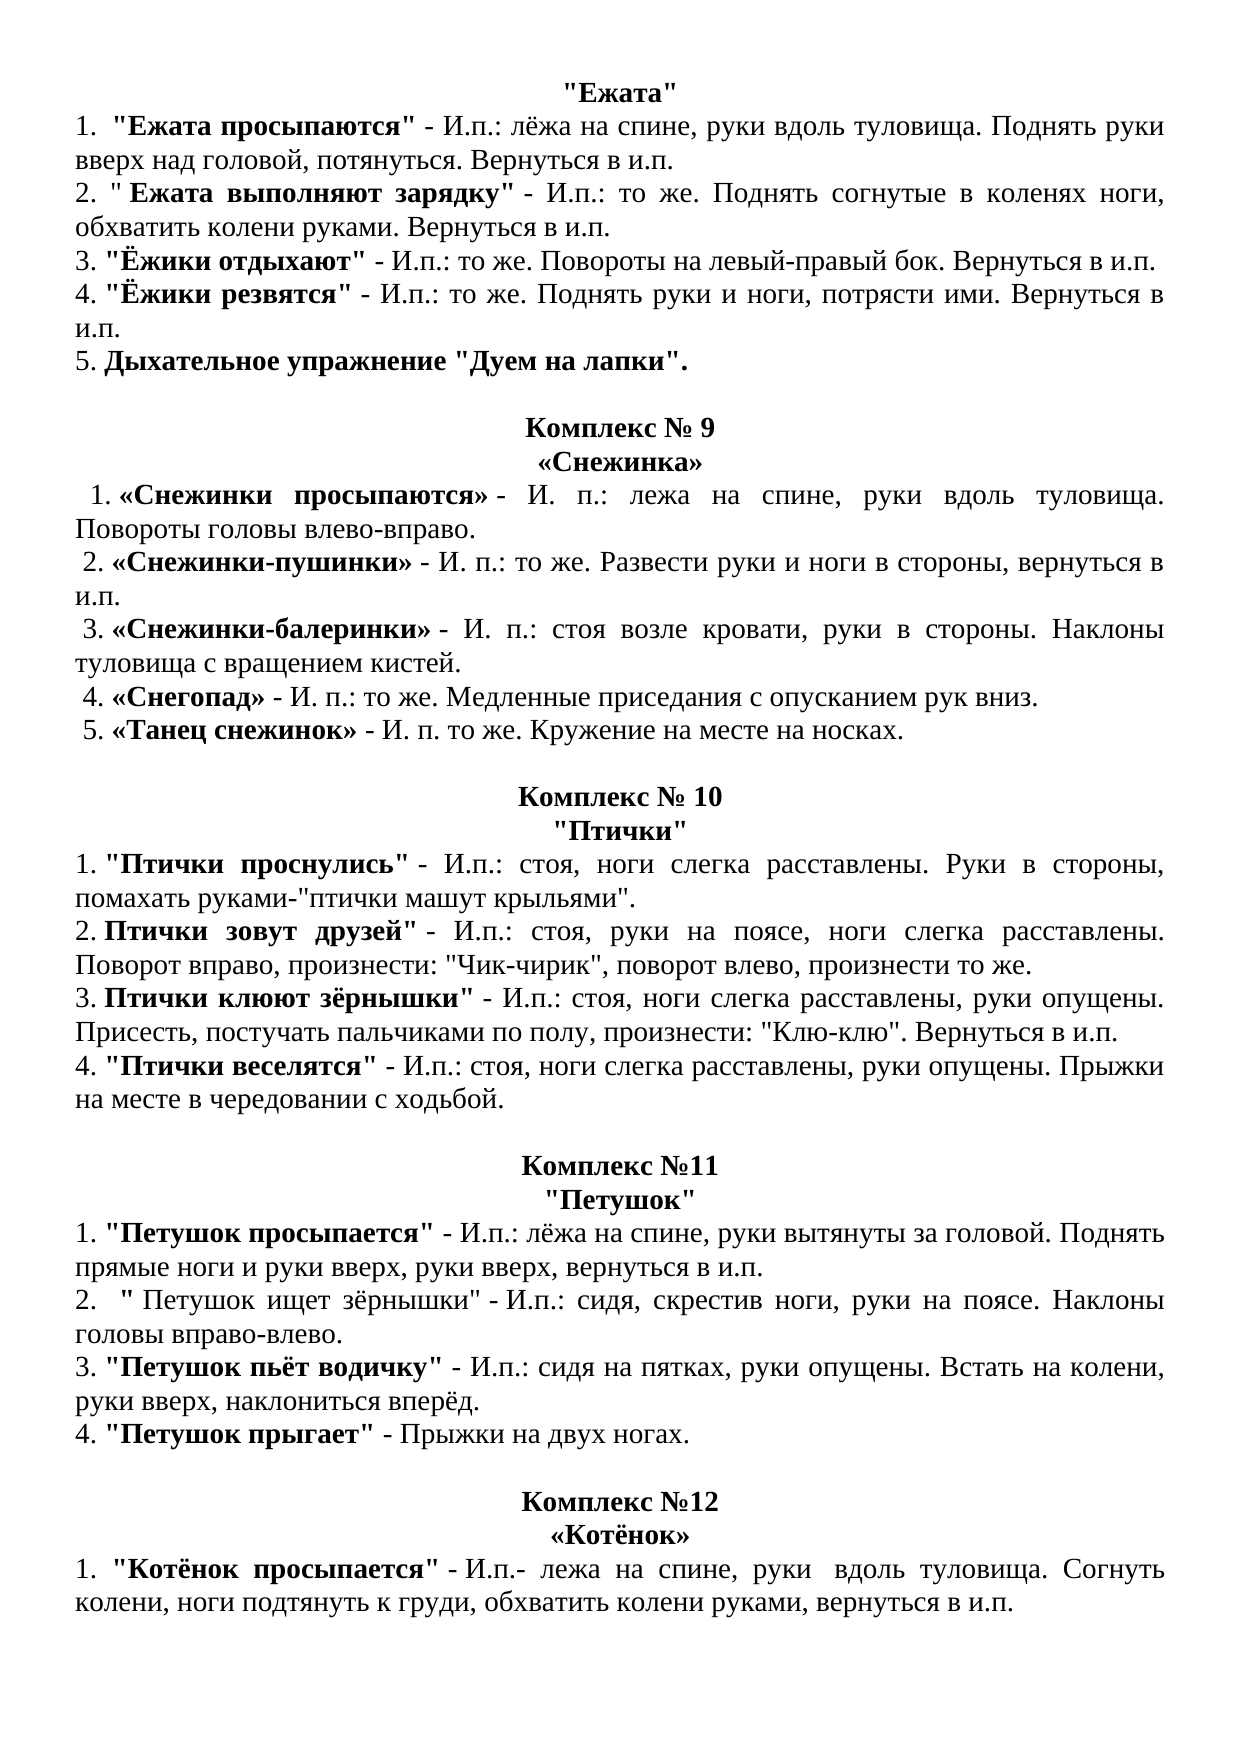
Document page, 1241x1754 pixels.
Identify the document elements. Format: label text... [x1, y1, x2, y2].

text 5. Дыхательное упражнение "Дуем на лапки". [75, 343, 1165, 377]
text 1. "Котёнок просыпается" - И.п.- лежа на спине, руки вдоль туловища. Согнуть колени, ноги подтянуть к груди, обхватить колени руками, вернуться в и.п. [75, 1551, 1165, 1618]
text Комплекс № 9 [75, 410, 1165, 444]
text 4. "Ёжики резвятся" - И.п.: то же. Поднять руки и ноги, потрясти ими. Вернуться в и.п. [75, 276, 1165, 343]
text 3. Птички клюют зёрнышки" - И.п.: стоя, ноги слегка расставлены, руки опущены. Присесть, постучать пальчиками по полу, произнести: "Клю-клю". Вернуться в и.п. [75, 981, 1165, 1048]
text 1. "Ежата просыпаются" - И.п.: лёжа на спине, руки вдоль туловища. Поднять руки вверх над головой, потянуться. Вернуться в и.п. [75, 108, 1165, 176]
text 2. " Ежата выполняют зарядку" - И.п.: то же. Поднять согнутые в коленях ноги, обхватить колени руками. Вернуться в и.п. [75, 176, 1165, 243]
text 5. «Танец снежинок» - И. п. то же. Кружение на месте на носках. [75, 712, 1165, 746]
text Комплекс №11 [75, 1148, 1165, 1182]
text 1. «Снежинки просыпаются» - И. п.: лежа на спине, руки вдоль туловища. Повороты головы влево-вправо. [75, 477, 1165, 544]
text "Петушок" [75, 1182, 1165, 1215]
text 4. «Снегопад» - И. п.: то же. Медленные приседания с опусканием рук вниз. [75, 679, 1165, 712]
text Комплекс №12 [75, 1484, 1165, 1517]
text 1. "Петушок просыпается" - И.п.: лёжа на спине, руки вытянуты за головой. Поднять прямые ноги и руки вверх, руки вверх, вернуться в и.п. [75, 1215, 1165, 1282]
text 1. "Птички проснулись" - И.п.: стоя, ноги слегка расставлены. Руки в стороны, помахать руками-"птички машут крыльями". [75, 846, 1165, 913]
text «Снежинка» [75, 444, 1165, 477]
text "Птички" [75, 813, 1165, 846]
text 2. " Петушок ищет зёрнышки" - И.п.: сидя, скрестив ноги, руки на поясе. Наклоны головы вправо-влево. [75, 1282, 1165, 1349]
text 3. «Снежинки-балеринки» - И. п.: стоя возле кровати, руки в стороны. Наклоны туловища с вращением кистей. [75, 612, 1165, 679]
text 3. "Петушок пьёт водичку" - И.п.: сидя на пятках, руки опущены. Встать на колени, руки вверх, наклониться вперёд. [75, 1349, 1165, 1417]
text 2. Птички зовут друзей" - И.п.: стоя, руки на поясе, ноги слегка расставлены. Поворот вправо, произнести: "Чик-чирик", поворот влево, произнести то же. [75, 913, 1165, 981]
text 3. "Ёжики отдыхают" - И.п.: то же. Повороты на левый-правый бок. Вернуться в и.п. [75, 243, 1165, 276]
text Комплекс № 10 [75, 779, 1165, 813]
text 4. "Петушок прыгает" - Прыжки на двух ногах. [75, 1417, 1165, 1450]
text «Котёнок» [75, 1517, 1165, 1551]
text 2. «Снежинки-пушинки» - И. п.: то же. Развести руки и ноги в стороны, вернуться в и.п. [75, 544, 1165, 612]
text 4. "Птички веселятся" - И.п.: стоя, ноги слегка расставлены, руки опущены. Прыжки на месте в чередовании с ходьбой. [75, 1048, 1165, 1115]
text "Ежата" [75, 75, 1165, 108]
